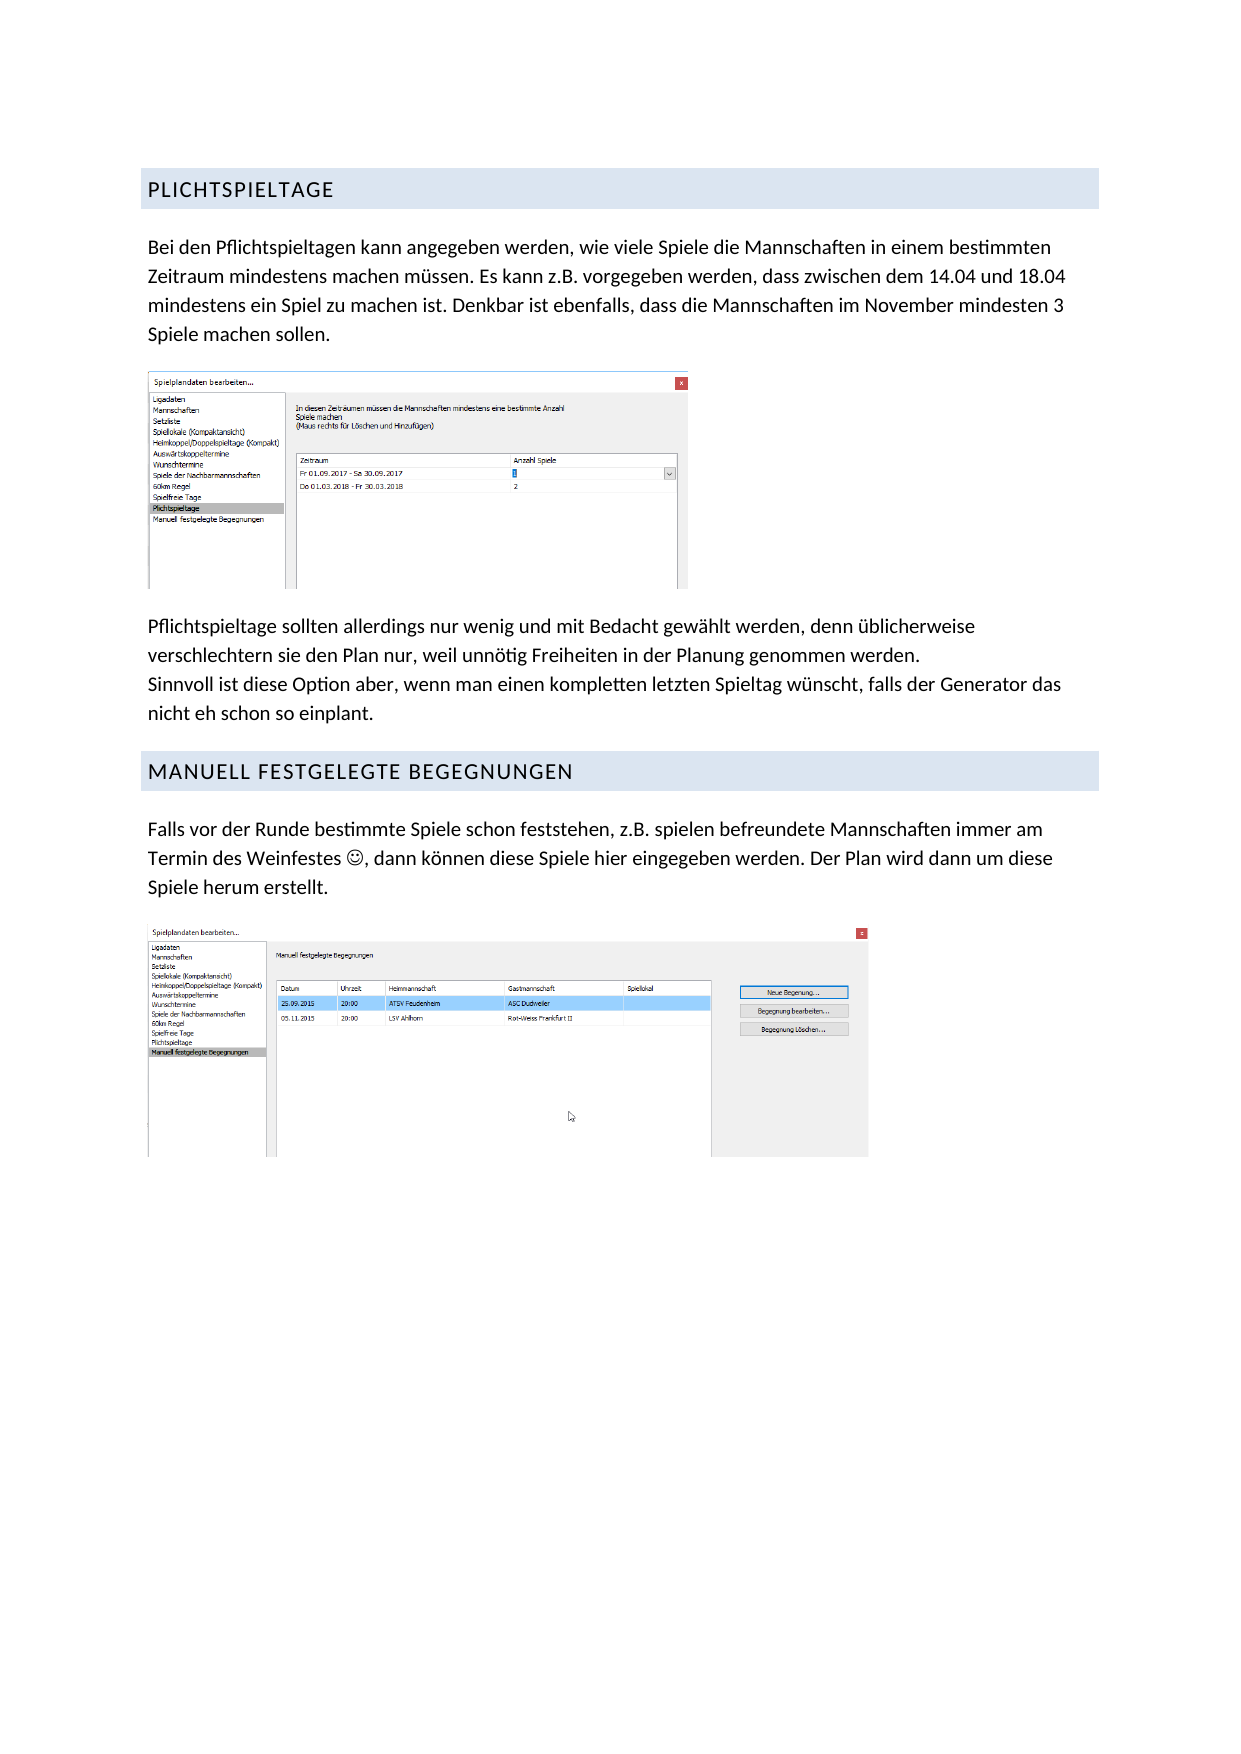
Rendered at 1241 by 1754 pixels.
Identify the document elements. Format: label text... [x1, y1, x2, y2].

text Pflichtspieltage sollten allerdings nur wenig und mit Bedacht gewählt werden, denn üblicherweise verschlechtern sie den Plan nur, weil unnötig Freiheiten in der Planung genommen werden. Sinnvoll ist diese Option aber, wenn man einen kompletten letzten Spieltag wünscht, falls der Generator das nicht eh schon so einplant. [148, 613, 1093, 726]
text Falls vor der Runde bestimmte Spiele schon feststehen, z.B. spielen befreundete Mannschaften immer am Termin des Weinfestes , dann können diese Spiele hier eingegeben werden. Der Plan wird dann um diese Spiele herum erstellt. [148, 816, 1093, 900]
picture [147, 924, 869, 1157]
subtitle Plichtspieltage [148, 175, 1093, 203]
text Bei den Pflichtspieltagen kann angegeben werden, wie viele Spiele die Mannschaften in einem bestimmten Zeitraum mindestens machen müssen. Es kann z.B. vorgegeben werden, dass zwischen dem 14.04 und 18.04 mindestens ein Spiel zu machen ist. Denkbar ist ebenfalls, dass die Mannschaften im November mindesten 3 Spiele machen sollen. [148, 234, 1093, 347]
picture [147, 371, 688, 589]
subtitle Manuell festgelegte Begegnungen [148, 757, 1093, 785]
